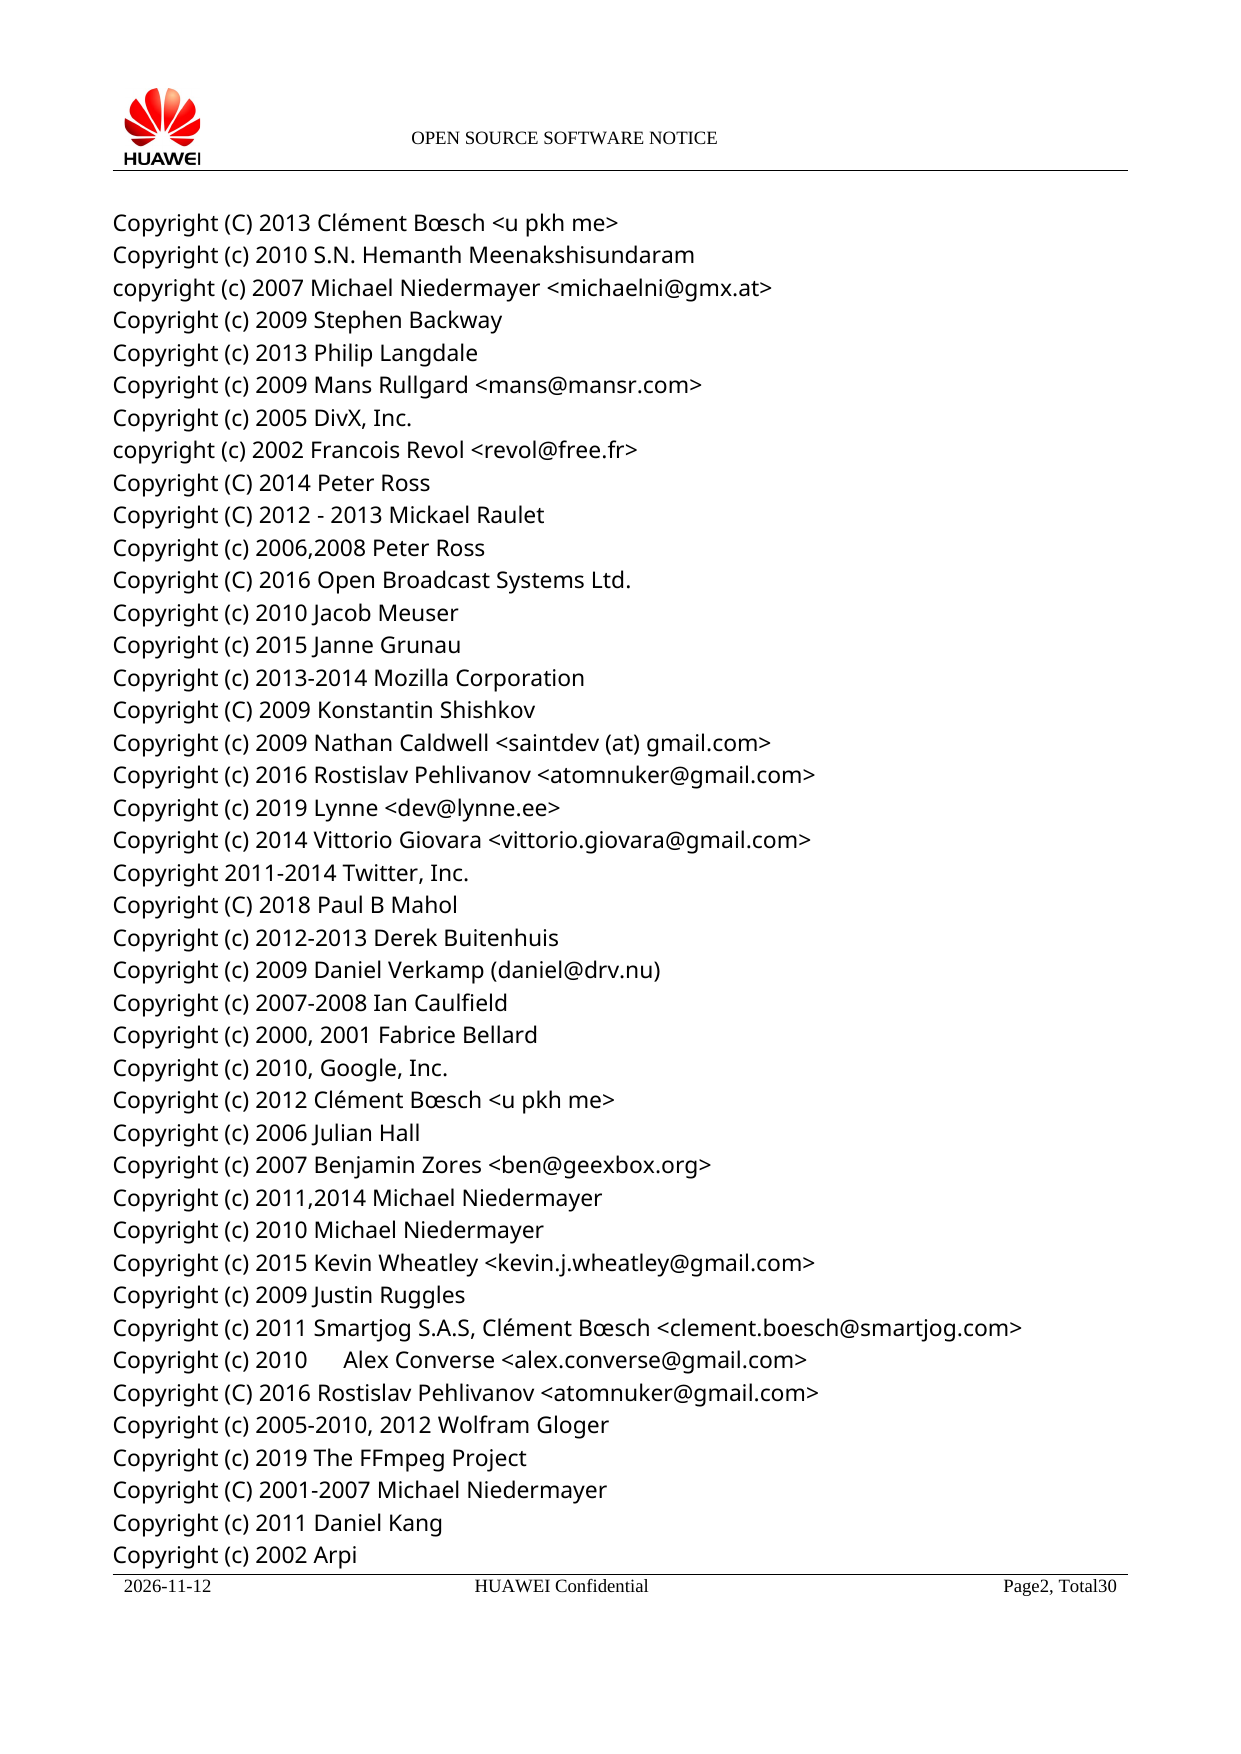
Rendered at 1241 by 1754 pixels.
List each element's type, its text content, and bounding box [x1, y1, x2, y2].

picture [124, 88, 201, 165]
